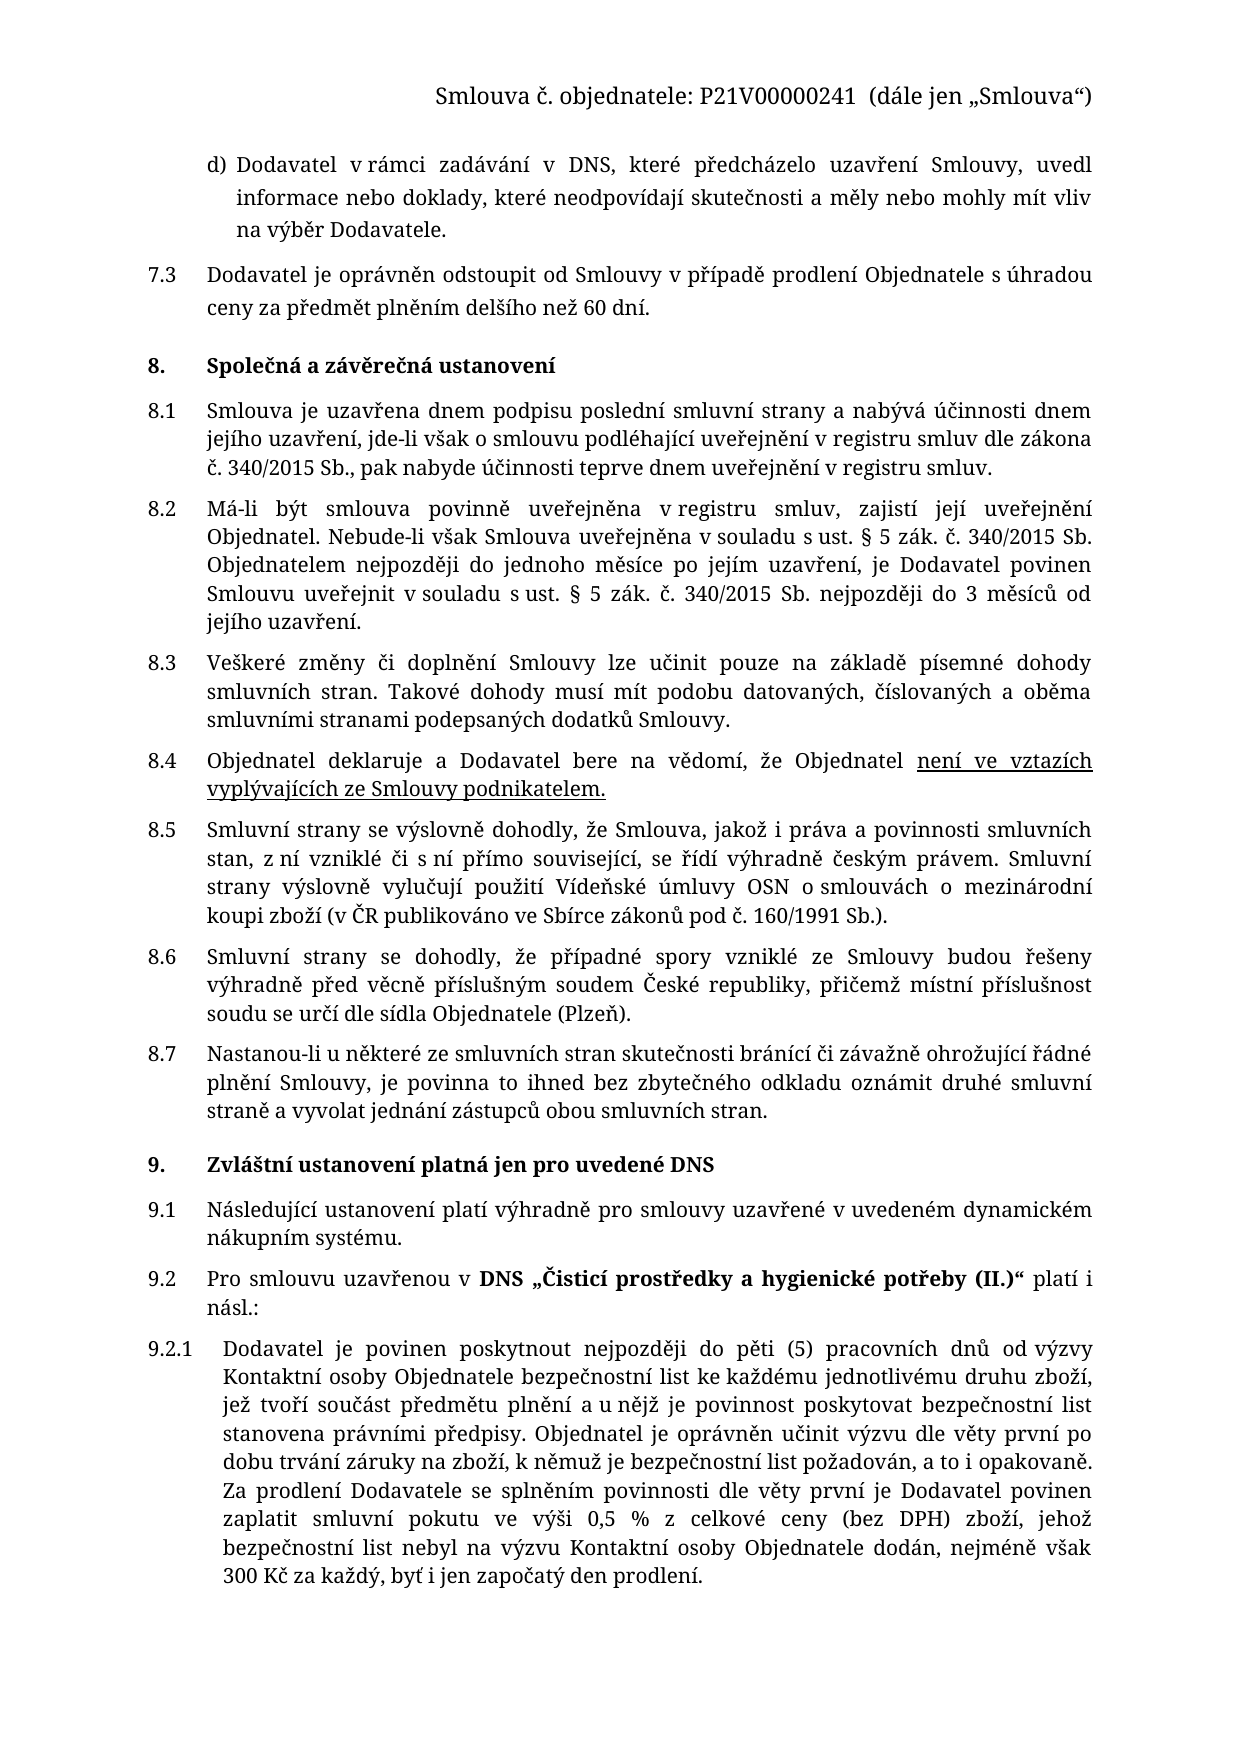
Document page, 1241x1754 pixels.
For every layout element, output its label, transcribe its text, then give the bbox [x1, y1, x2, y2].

list Následující ustanovení platí výhradně pro smlouvy uzavřené v uvedeném dynamickém nákupním systému. [148, 1195, 1093, 1252]
list Pro smlouvu uzavřenou v DNS „Čisticí prostředky a hygienické potřeby (II.)“ platí i násl.: [148, 1264, 1093, 1321]
list Smluvní strany se dohodly, že případné spory vzniklé ze Smlouvy budou řešeny výhradně před věcně příslušným soudem České republiky, přičemž místní příslušnost soudu se určí dle sídla Objednatele (Plzeň). [148, 942, 1093, 1027]
list Dodavatel je oprávněn odstoupit od Smlouvy v případě prodlení Objednatele s úhradou ceny za předmět plněním delšího než 60 dní. [148, 261, 1093, 322]
list Nastanou-li u některé ze smluvních stran skutečnosti bránící či závažně ohrožující řádné plnění Smlouvy, je povinna to ihned bez zbytečného odkladu oznámit druhé smluvní straně a vyvolat jednání zástupců obou smluvních stran. [148, 1039, 1093, 1125]
list Dodavatel je povinen poskytnout nejpozději do pěti (5) pracovních dnů od výzvy Kontaktní osoby Objednatele bezpečnostní list ke každému jednotlivému druhu zboží, jež tvoří součást předmětu plnění a u nějž je povinnost poskytovat bezpečnostní list stanovena právními předpisy. Objednatel je oprávněn učinit výzvu dle věty první po dobu trvání záruky na zboží, k němuž je bezpečnostní list požadován, a to i opakovaně. Za prodlení Dodavatele se splněním povinnosti dle věty první je Dodavatel povinen zaplatit smluvní pokutu ve výši 0,5 % z celkové ceny (bez DPH) zboží, jehož bezpečnostní list nebyl na výzvu Kontaktní osoby Objednatele dodán, nejméně však 300 Kč za každý, byť i jen započatý den prodlení. [148, 1334, 1093, 1590]
list Zvláštní ustanovení platná jen pro uvedené DNS [148, 1150, 1093, 1178]
list Veškeré změny či doplnění Smlouvy lze učinit pouze na základě písemné dohody smluvních stran. Takové dohody musí mít podobu datovaných, číslovaných a oběma smluvními stranami podepsaných dodatků Smlouvy. [148, 648, 1093, 734]
list Má-li být smlouva povinně uveřejněna v registru smluv, zajistí její uveřejnění Objednatel. Nebude-li však Smlouva uveřejněna v souladu s ust. § 5 zák. č. 340/2015 Sb. Objednatelem nejpozději do jednoho měsíce po jejím uzavření, je Dodavatel povinen Smlouvu uveřejnit v souladu s ust. § 5 zák. č. 340/2015 Sb. nejpozději do 3 měsíců od jejího uzavření. [148, 494, 1093, 636]
list Dodavatel v rámci zadávání v DNS, které předcházelo uzavření Smlouvy, uvedl informace nebo doklady, které neodpovídají skutečnosti a měly nebo mohly mít vliv na výběr Dodavatele. [207, 150, 1093, 244]
list Smluvní strany se výslovně dohodly, že Smlouva, jakož i práva a povinnosti smluvních stan, z ní vzniklé či s ní přímo související, se řídí výhradně českým právem. Smluvní strany výslovně vylučují použití Vídeňské úmluvy OSN o smlouvách o mezinárodní koupi zboží (v ČR publikováno ve Sbírce zákonů pod č. 160/1991 Sb.). [148, 816, 1093, 929]
list Smlouva je uzavřena dnem podpisu poslední smluvní strany a nabývá účinnosti dnem jejího uzavření, jde-li však o smlouvu podléhající uveřejnění v registru smluv dle zákona č. 340/2015 Sb., pak nabyde účinnosti teprve dnem uveřejnění v registru smluv. [148, 396, 1093, 481]
list Objednatel deklaruje a Dodavatel bere na vědomí, že Objednatel není ve vztazích vyplývajících ze Smlouvy podnikatelem. [148, 746, 1093, 803]
list Společná a závěrečná ustanovení [148, 351, 1093, 379]
